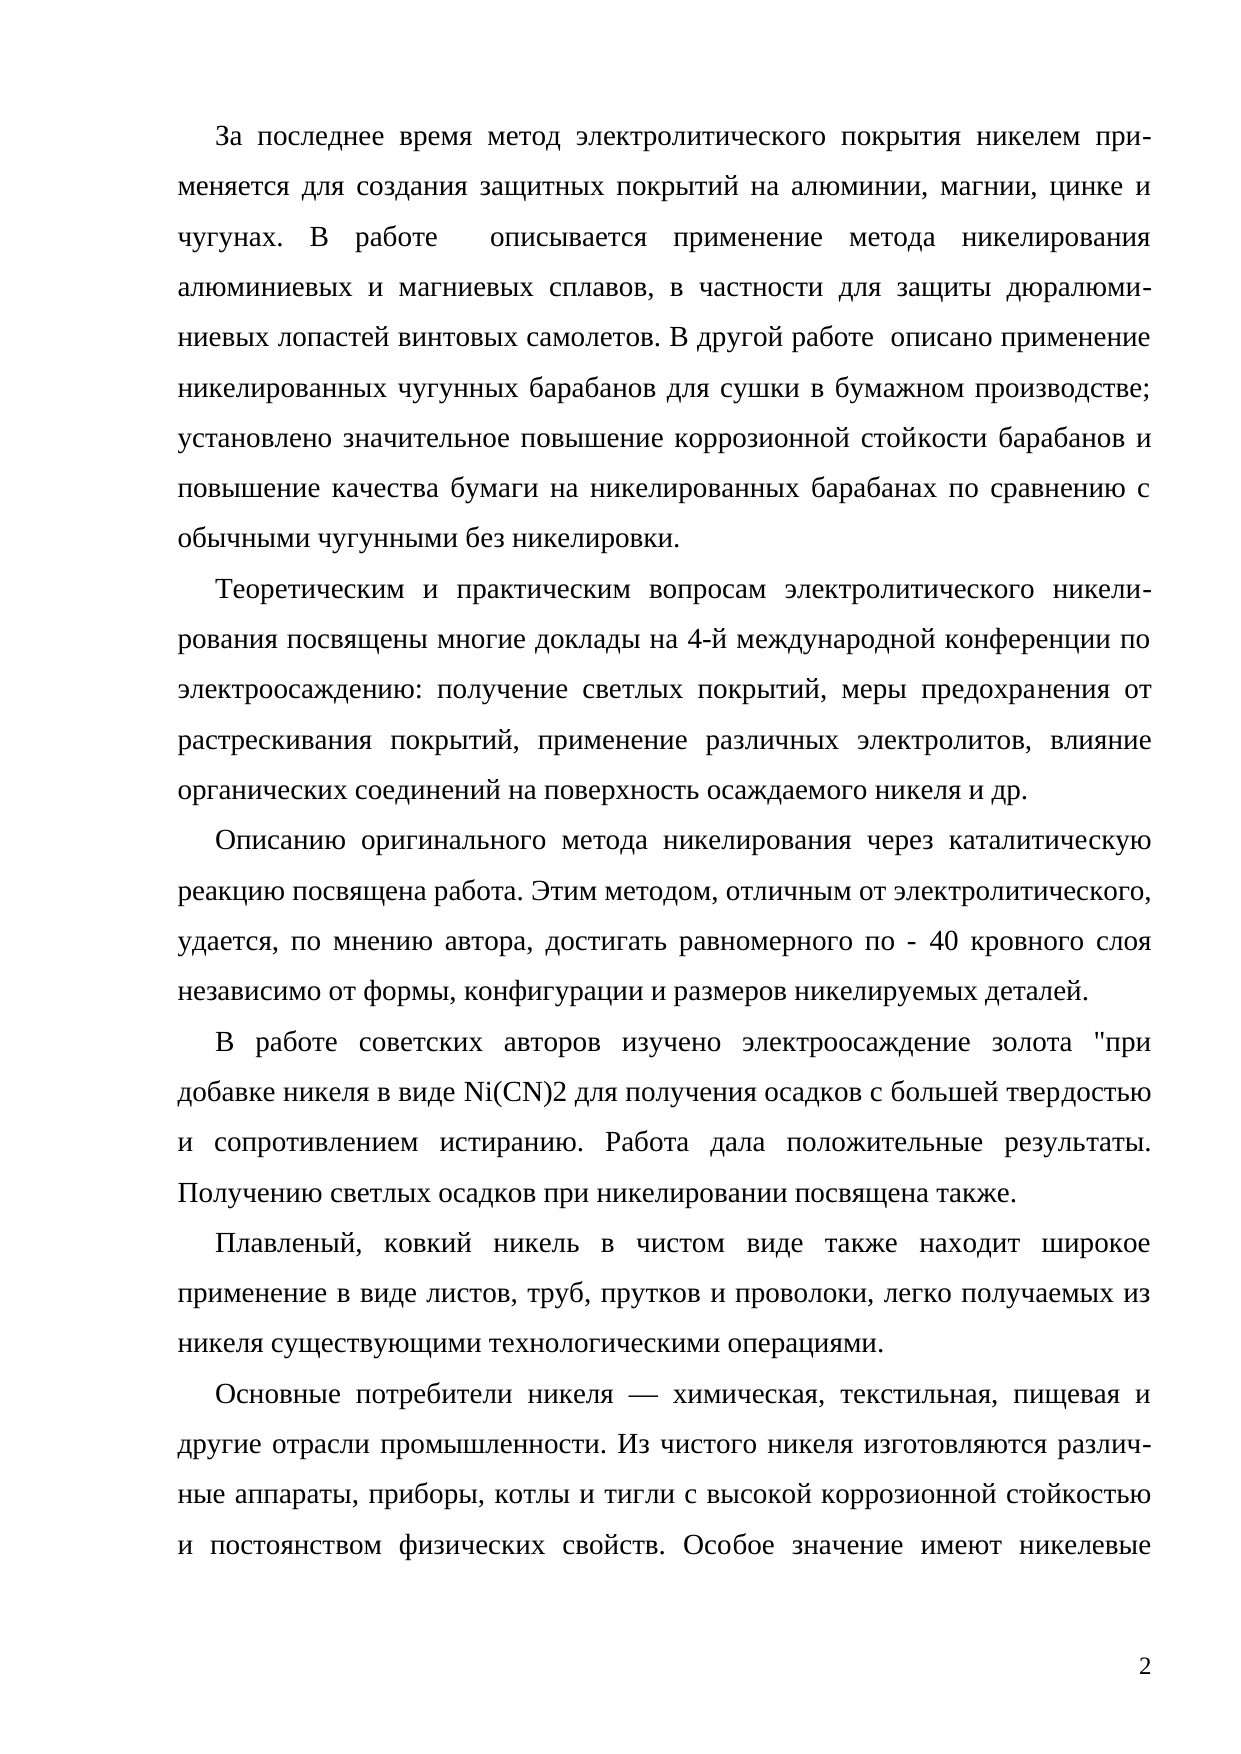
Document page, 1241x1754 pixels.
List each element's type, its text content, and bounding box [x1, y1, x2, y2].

text Плавленый, ковкий никель в чистом виде также находит широкое применение в виде листов, труб, прутков и проволоки, легко получаемых из никеля существующими технологическими операциями. [177, 1225, 1152, 1359]
text Теоретическим и практическим вопросам электролитического никелирования посвящены многие доклады на 4-й международной конференции по электроосаждению: получение светлых покрытий, меры предохранения от растрескивания покрытий, применение различных электролитов, влияние органических соединений на поверхность осаждаемого никеля и др. [177, 571, 1152, 806]
text Описанию оригинального метода никелирования через каталитическую реакцию посвящена работа. Этим методом, отличным от электролитического, удается, по мнению автора, достигать равномерного по - 40 кровного слоя независимо от формы, конфигурации и размеров никелируемых деталей. [177, 822, 1152, 1007]
text В работе советских авторов изучено электроосаждение золота "при добавке никеля в виде Ni(CN)2 для получения осадков с большей твердостью и сопротивлением истиранию. Работа дала положительные результаты. Получению светлых осадков при никелировании посвящена также. [177, 1024, 1152, 1208]
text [177, 1376, 1152, 1560]
text За последнее время метод электролитического покрытия никелем применяется для создания защитных покрытий на алюминии, магнии, цинке и чугунах. В работе описывается применение метода никелирования алюминиевых и магниевых сплавов, в частности для защиты дюралюминиевых лопастей винтовых самолетов. В другой работе описано применение никелированных чугунных барабанов для сушки в бумажном производстве; установлено значительное повышение коррозионной стойкости барабанов и повышение качества бумаги на никелированных барабанах по сравнению с обычными чугунными без никелировки. [177, 118, 1152, 554]
